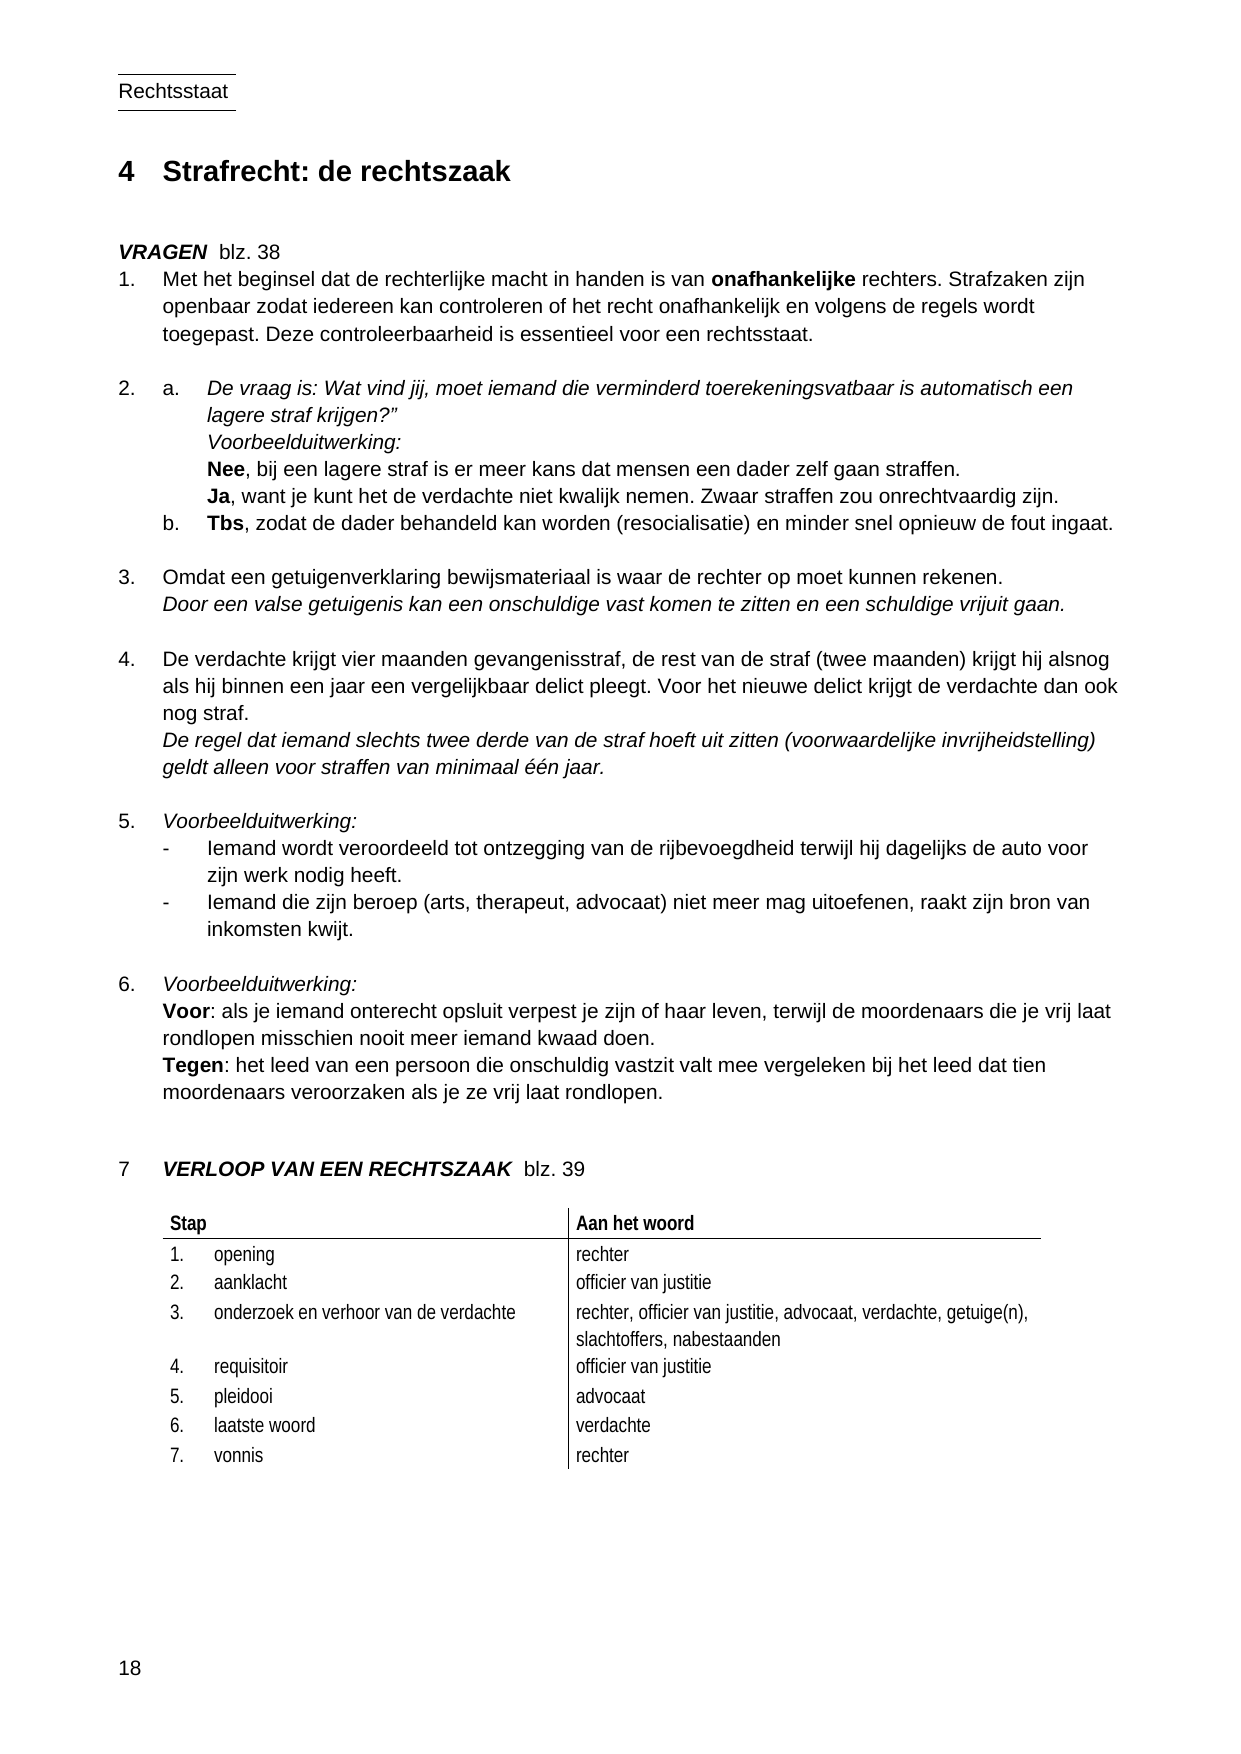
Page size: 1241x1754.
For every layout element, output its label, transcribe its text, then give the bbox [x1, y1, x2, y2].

table_cell 2. aanklacht [163, 1267, 568, 1297]
table_header Stap [163, 1208, 568, 1237]
text 3. Omdat een getuigenverklaring bewijsmateriaal is waar de rechter op moet kunnen rekenen. [118, 562, 1122, 589]
table_cell 5. pleidooi [163, 1380, 568, 1410]
table_cell officier van justitie [569, 1267, 1041, 1297]
table_cell 1. opening [163, 1239, 568, 1267]
table_cell 4. requisitoir [163, 1351, 568, 1380]
text Nee, bij een lagere straf is er meer kans dat mensen een dader zelf gaan straffen. [207, 454, 1122, 481]
text Ja, want je kunt het de verdachte niet kwalijk nemen. Zwaar straffen zou onrechtvaardig zijn. [207, 481, 1122, 508]
table_cell 3. onderzoek en verhoor van de verdachte [163, 1297, 568, 1351]
text Voorbeelduitwerking: [207, 427, 1122, 454]
text - Iemand die zijn beroep (arts, therapeut, advocaat) niet meer mag uitoefenen, raakt zijn bron van inkomsten kwijt. [162, 887, 1122, 941]
table_header Aan het woord [569, 1208, 1041, 1237]
text Tegen: het leed van een persoon die onschuldig vastzit valt mee vergeleken bij het leed dat tien moordenaars veroorzaken als je ze vrij laat rondlopen. [162, 1049, 1122, 1104]
table_cell verdachte [569, 1410, 1041, 1439]
text 2. a. De vraag is: Wat vind jij, moet iemand die verminderd toerekeningsvatbaar is automatisch een lagere straf krijgen?” [118, 372, 1122, 427]
text VRAGEN blz. 38 [118, 237, 1122, 264]
table_cell officier van justitie [569, 1351, 1041, 1380]
subtitle 4 Strafrecht: de rechtszaak [118, 153, 1122, 187]
text 5. Voorbeelduitwerking: [118, 806, 1122, 833]
table_cell rechter [569, 1440, 1041, 1469]
table_cell 6. laatste woord [163, 1410, 568, 1439]
table_cell advocaat [569, 1380, 1041, 1410]
text b. Tbs, zodat de dader behandeld kan worden (resocialisatie) en minder snel opnieuw de fout ingaat. [162, 508, 1122, 535]
table_cell 7. vonnis [163, 1440, 568, 1469]
table_cell rechter, officier van justitie, advocaat, verdachte, getuige(n), slachtoffers, nabestaanden [569, 1297, 1041, 1351]
table_cell rechter [569, 1239, 1041, 1267]
text Voor: als je iemand onterecht opsluit verpest je zijn of haar leven, terwijl de moordenaars die je vrij laat rondlopen misschien nooit meer iemand kwaad doen. [162, 995, 1122, 1049]
text De regel dat iemand slechts twee derde van de straf hoeft uit zitten (voorwaardelijke invrijheidstelling) geldt alleen voor straffen van minimaal één jaar. [162, 724, 1122, 779]
text 6. Voorbeelduitwerking: [118, 968, 1122, 995]
text 7 VERLOOP VAN EEN RECHTSZAAK blz. 39 [118, 1154, 1122, 1181]
text - Iemand wordt veroordeeld tot ontzegging van de rijbevoegdheid terwijl hij dagelijks de auto voor zijn werk nodig heeft. [162, 833, 1122, 887]
text 1. Met het beginsel dat de rechterlijke macht in handen is van onafhankelijke rechters. Strafzaken zijn openbaar zodat iedereen kan controleren of het recht onafhankelijk en volgens de regels wordt toegepast. Deze controleerbaarheid is essentieel voor een rechtsstaat. [118, 264, 1122, 345]
text 4. De verdachte krijgt vier maanden gevangenisstraf, de rest van de straf (twee maanden) krijgt hij alsnog als hij binnen een jaar een vergelijkbaar delict pleegt. Voor het nieuwe delict krijgt de verdachte dan ook nog straf. [118, 643, 1122, 724]
text Door een valse getuigenis kan een onschuldige vast komen te zitten en een schuldige vrijuit gaan. [162, 589, 1122, 616]
